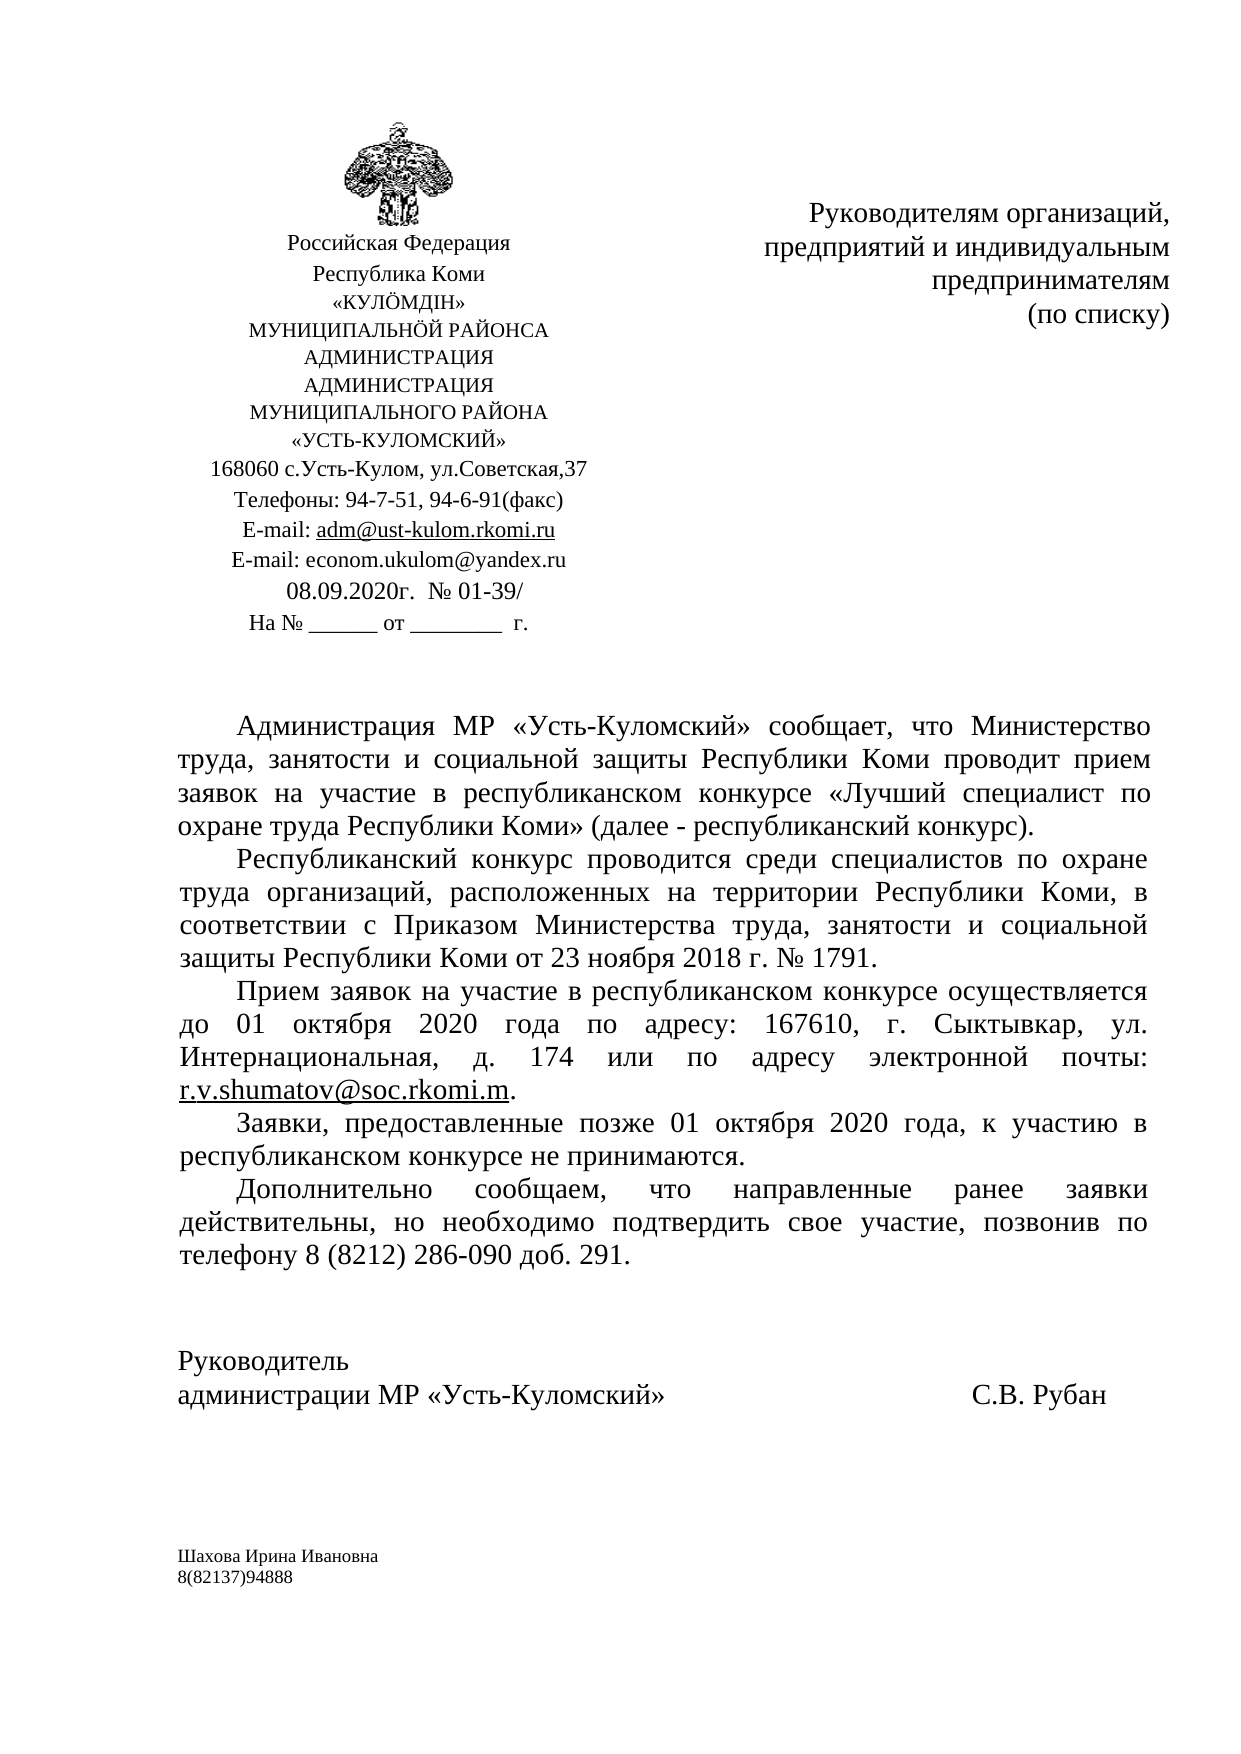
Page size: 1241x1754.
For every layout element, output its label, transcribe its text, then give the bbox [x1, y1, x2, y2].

table_header Российская Федерация Республика Коми «КУЛÖМДIН» МУНИЦИПАЛЬНÖЙ РАЙОНСА АДМИНИСТРАЦИЯ АДМИНИСТРАЦИЯ МУНИЦИПАЛЬНОГО РАЙОНА «УСТЬ-КУЛОМСКИЙ» 168060 с.Усть-Кулом, ул.Советская,37 Телефоны: 94-7-51, 94-6-91(факс) E-mail: adm@ust-kulom.rkomi.ru E-mail: econom.ukulom@yandex.ru 08.09.2020г. № 01-39/ На № ______ от ________ г. [163, 118, 635, 641]
text Руководитель [177, 1343, 1152, 1377]
text Республиканский конкурс проводится среди специалистов по охране труда организаций, расположенных на территории Республики Коми, в соответствии с Приказом Министерства труда, занятости и социальной защиты Республики Коми от 23 ноября 2018 г. № 1791. [179, 842, 1149, 974]
text 8(82137)94888 [177, 1566, 1152, 1588]
text Заявки, предоставленные позже 01 октября 2020 года, к участию в республиканском конкурсе не принимаются. [179, 1106, 1149, 1172]
text Администрация МР «Усть-Куломский» сообщает, что Министерство труда, занятости и социальной защиты Республики Коми проводит прием заявок на участие в республиканском конкурсе «Лучший специалист по охране труда Республики Коми» (далее - республиканский конкурс). [177, 708, 1152, 842]
table_header Руководителям организаций, предприятий и индивидуальным предпринимателям (по списку) [635, 118, 1181, 641]
text администрации МР «Усть-Куломский» С.В. Рубан [177, 1377, 1152, 1410]
text Дополнительно сообщаем, что направленные ранее заявки действительны, но необходимо подтвердить свое участие, позвонив по телефону 8 (8212) 286-090 доб. 291. [179, 1172, 1149, 1271]
text Прием заявок на участие в республиканском конкурсе осуществляется до 01 октября 2020 года по адресу: 167610, г. Сыктывкар, ул. Интернациональная, д. 174 или по адресу электронной почты: r.v.shumatov@soc.rkomi.m. [179, 974, 1149, 1106]
text Шахова Ирина Ивановна [177, 1544, 1152, 1566]
